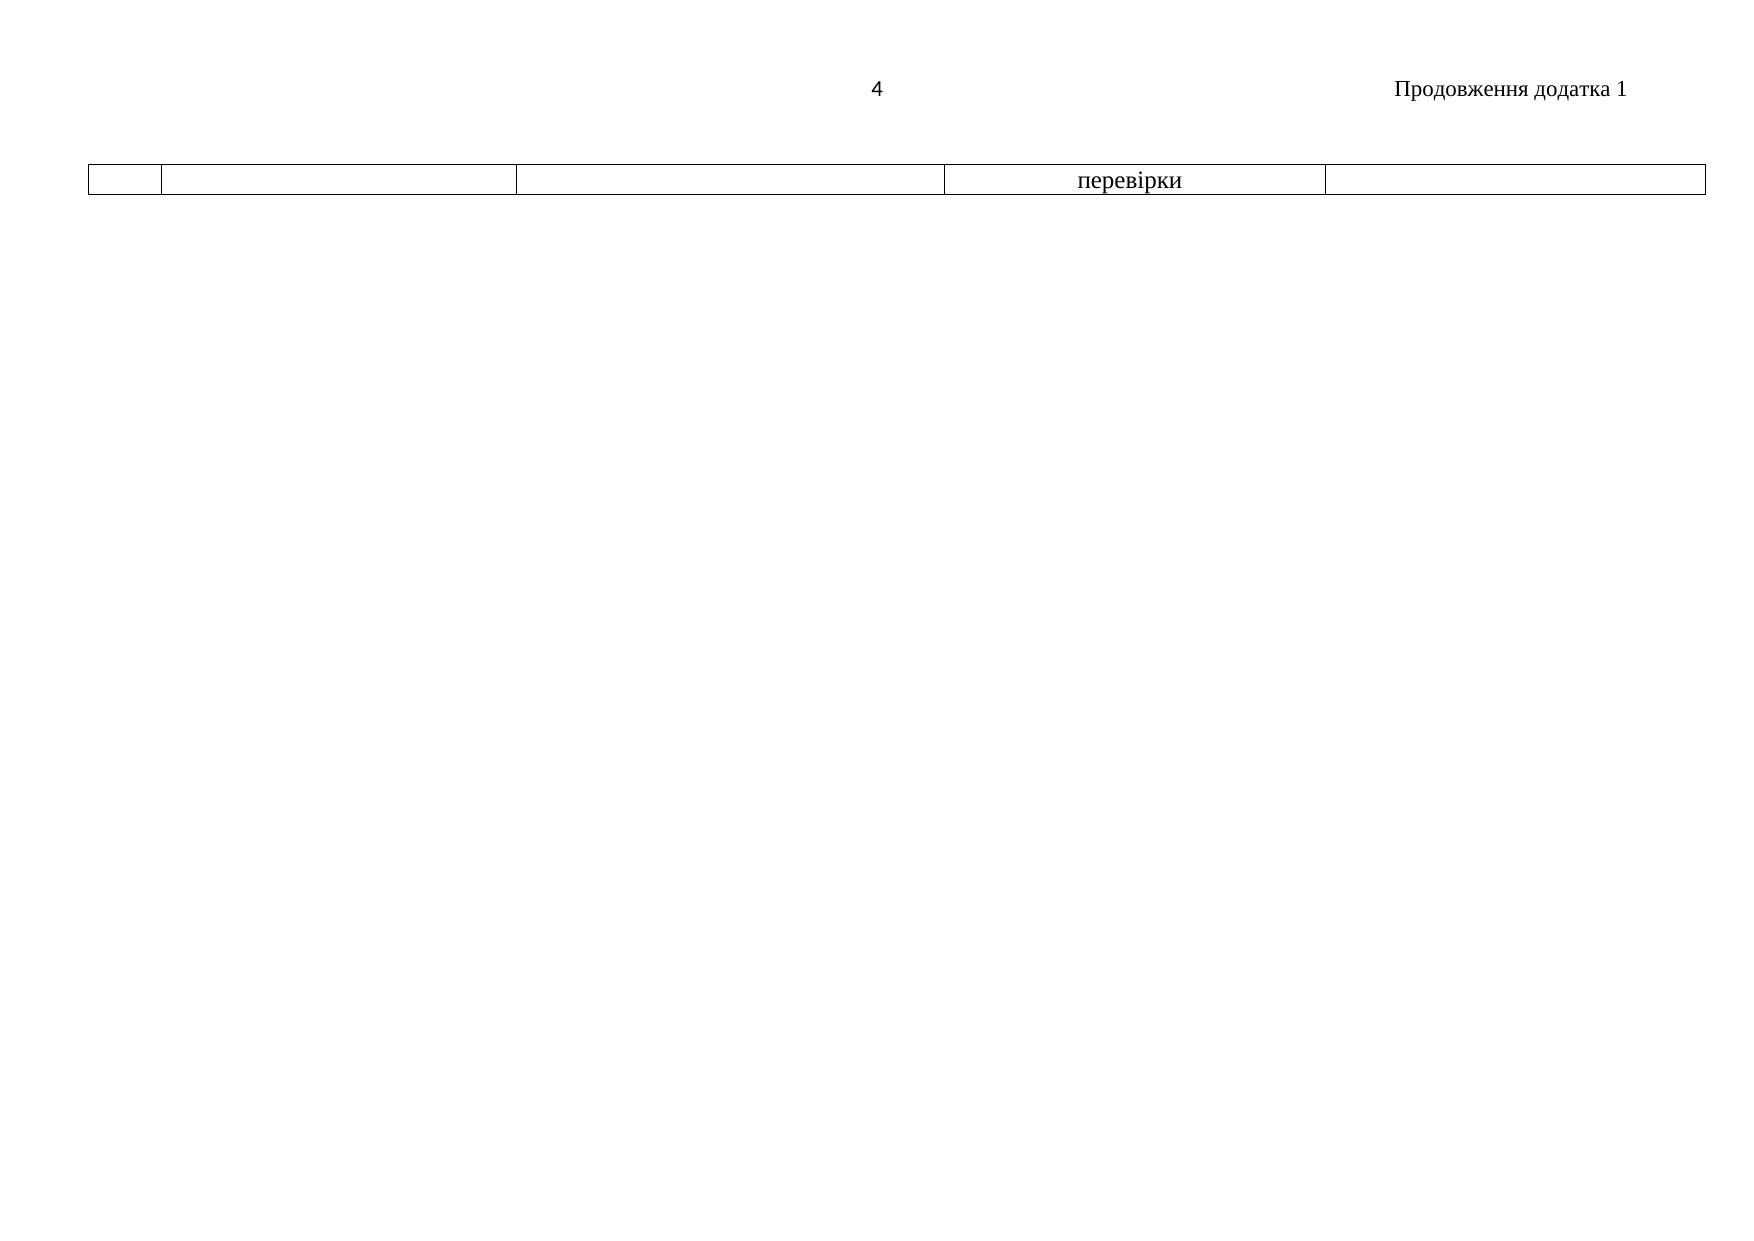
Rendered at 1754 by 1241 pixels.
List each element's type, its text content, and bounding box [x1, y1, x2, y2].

table_cell 5 [89, 165, 161, 194]
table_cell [162, 165, 516, 194]
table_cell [517, 165, 944, 194]
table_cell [1326, 165, 1705, 194]
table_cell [945, 165, 1325, 194]
